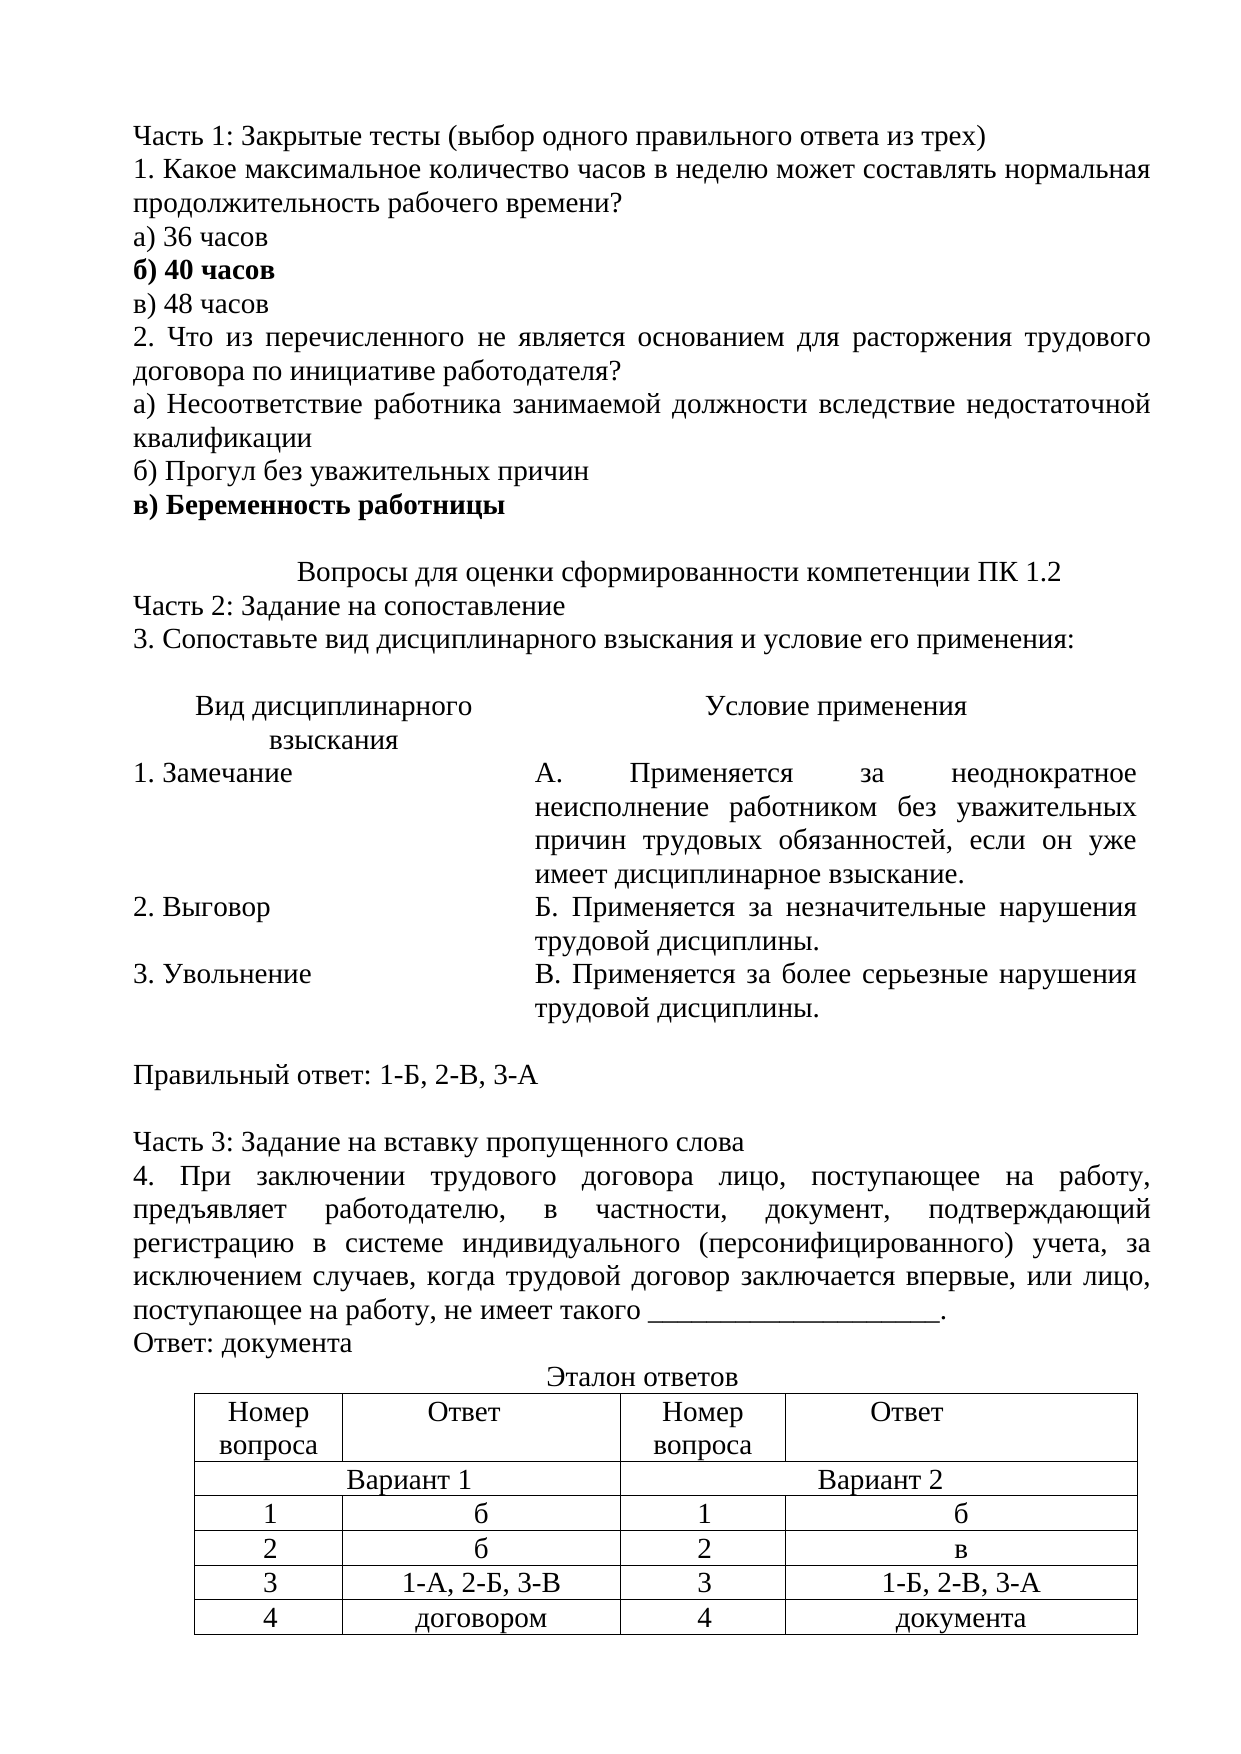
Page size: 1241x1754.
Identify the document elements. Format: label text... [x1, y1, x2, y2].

text Ответ: документа [133, 1326, 1152, 1359]
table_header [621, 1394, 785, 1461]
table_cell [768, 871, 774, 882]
text в) Беременность работницы [133, 487, 1152, 521]
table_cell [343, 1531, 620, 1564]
text Часть 2: Задание на сопоставление [133, 588, 1152, 621]
text Часть 1: Закрытые тесты (выбор одного правильного ответа из трех) [133, 118, 1152, 152]
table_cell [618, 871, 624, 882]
text б) Прогул без уважительных причин [133, 453, 1152, 487]
text б) 40 часов [133, 252, 1152, 286]
text а) 36 часов [133, 219, 1152, 252]
text Часть 3: Задание на вставку пропущенного слова [133, 1124, 1152, 1158]
text а) Несоответствие работника занимаемой должности вследствие недостаточной квалификации [133, 386, 1152, 453]
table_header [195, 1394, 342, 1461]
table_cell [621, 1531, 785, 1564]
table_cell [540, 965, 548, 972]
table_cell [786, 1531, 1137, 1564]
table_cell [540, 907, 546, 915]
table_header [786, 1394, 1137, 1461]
text в) 48 часов [133, 286, 1152, 319]
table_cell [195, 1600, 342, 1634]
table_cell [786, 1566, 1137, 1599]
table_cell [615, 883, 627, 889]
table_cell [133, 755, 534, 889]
text 3. Сопоставьте вид дисциплинарного взыскания и условие его применения: [133, 621, 1152, 655]
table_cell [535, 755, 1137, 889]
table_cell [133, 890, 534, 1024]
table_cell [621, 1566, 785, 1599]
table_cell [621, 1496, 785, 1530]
text Правильный ответ: 1-Б, 2-В, 3-А [133, 1057, 1152, 1091]
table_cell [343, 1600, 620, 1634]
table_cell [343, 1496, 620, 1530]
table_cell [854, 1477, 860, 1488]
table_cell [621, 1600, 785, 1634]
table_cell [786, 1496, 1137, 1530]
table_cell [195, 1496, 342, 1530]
text 2. Что из перечисленного не является основанием для расторжения трудового договора по инициативе работодателя? [133, 319, 1152, 386]
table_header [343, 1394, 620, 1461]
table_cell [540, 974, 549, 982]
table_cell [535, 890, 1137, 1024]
text Эталон ответов [133, 1359, 1152, 1393]
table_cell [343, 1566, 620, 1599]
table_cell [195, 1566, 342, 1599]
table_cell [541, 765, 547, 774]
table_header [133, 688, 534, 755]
text 1. Какое максимальное количество часов в неделю может составлять нормальная продолжительность рабочего времени? [133, 152, 1152, 219]
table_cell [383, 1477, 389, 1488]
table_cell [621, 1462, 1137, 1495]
text 4. При заключении трудового договора лицо, поступающее на работу, предъявляет работодателю, в частности, документ, подтверждающий регистрацию в системе индивидуального (персонифицированного) учета, за исключением случаев, когда трудовой договор заключается впервые, или лицо, поступающее на работу, не имеет такого ____________________. [133, 1158, 1152, 1326]
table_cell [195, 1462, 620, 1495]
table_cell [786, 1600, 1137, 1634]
text Вопросы для оценки сформированности компетенции ПК 1.2 [133, 554, 1152, 588]
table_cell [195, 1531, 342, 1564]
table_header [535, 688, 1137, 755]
